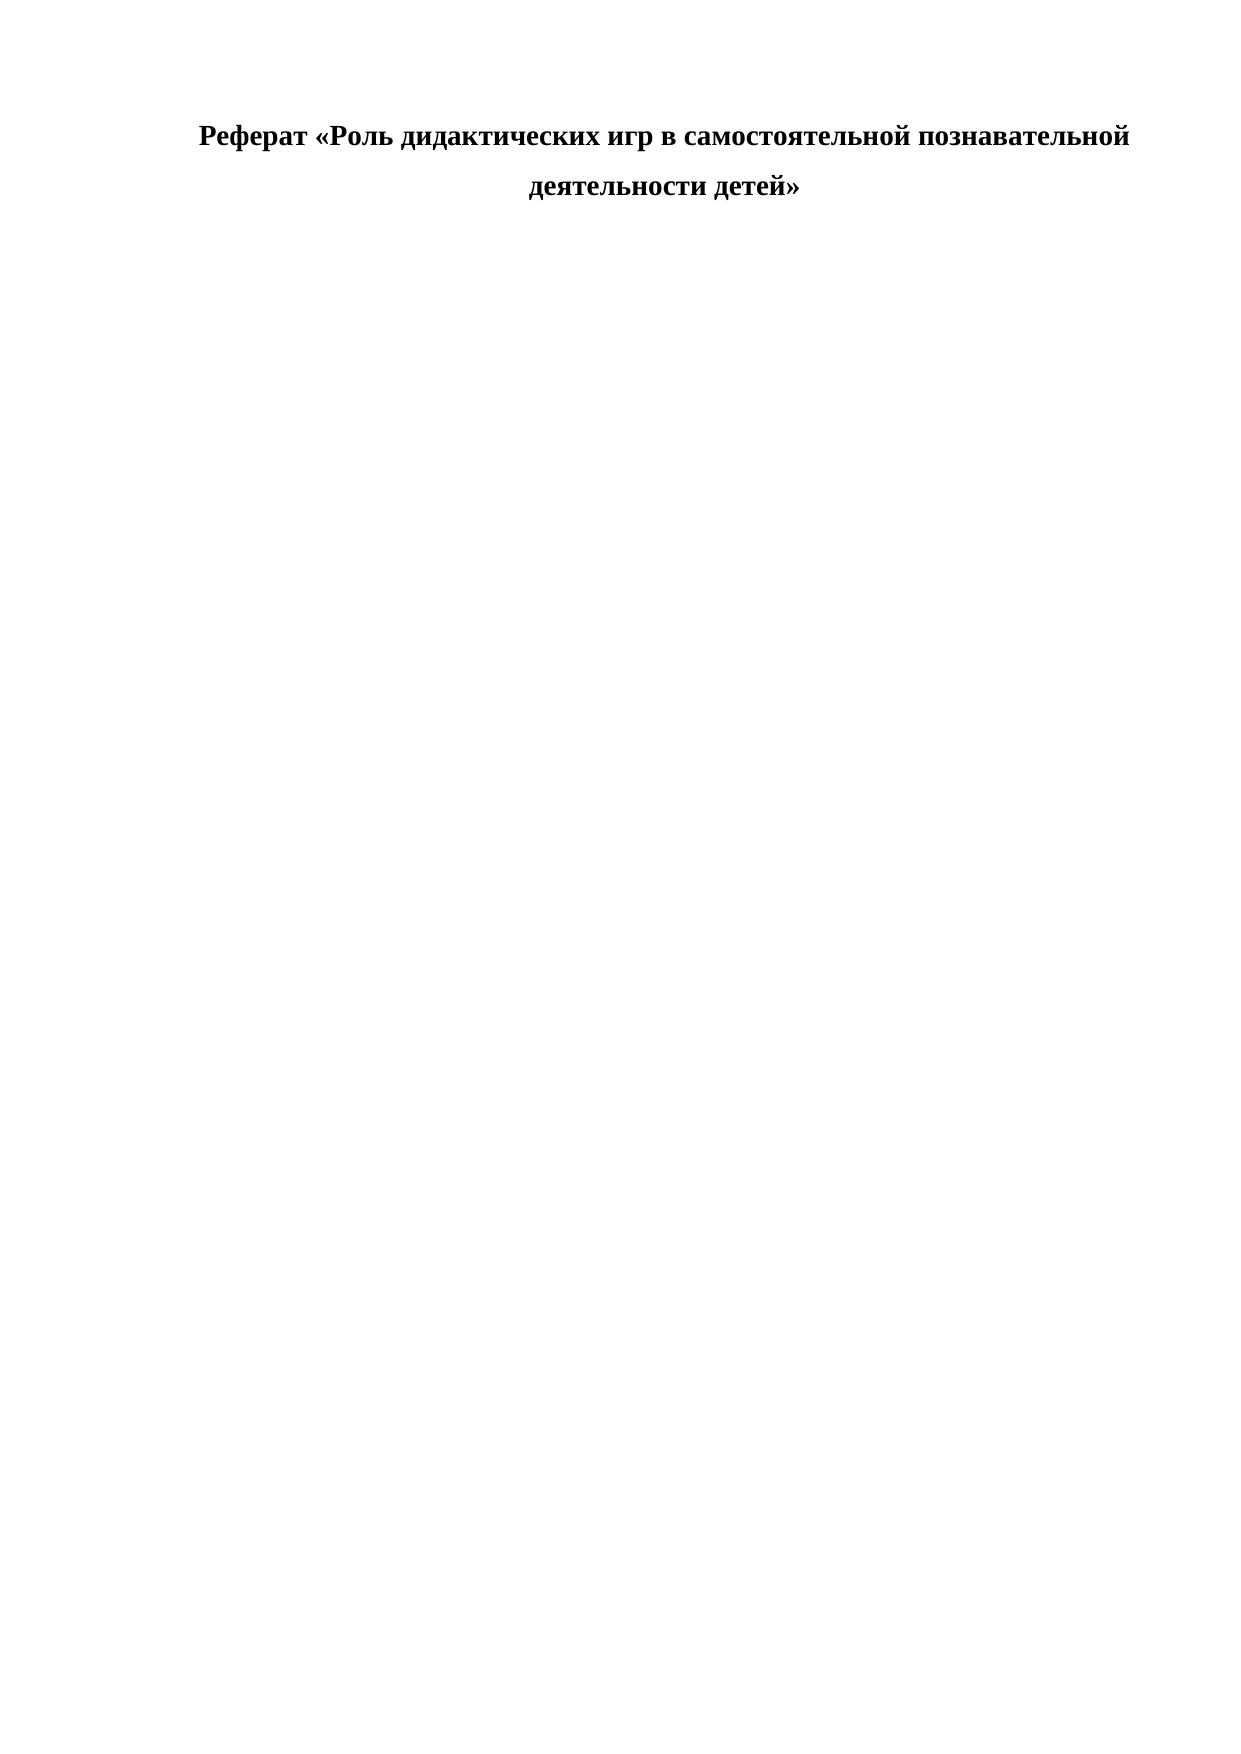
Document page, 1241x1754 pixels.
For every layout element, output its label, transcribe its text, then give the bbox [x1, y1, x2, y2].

text Реферат «Роль дидактических игр в самостоятельной познавательной деятельности детей» [177, 118, 1152, 202]
